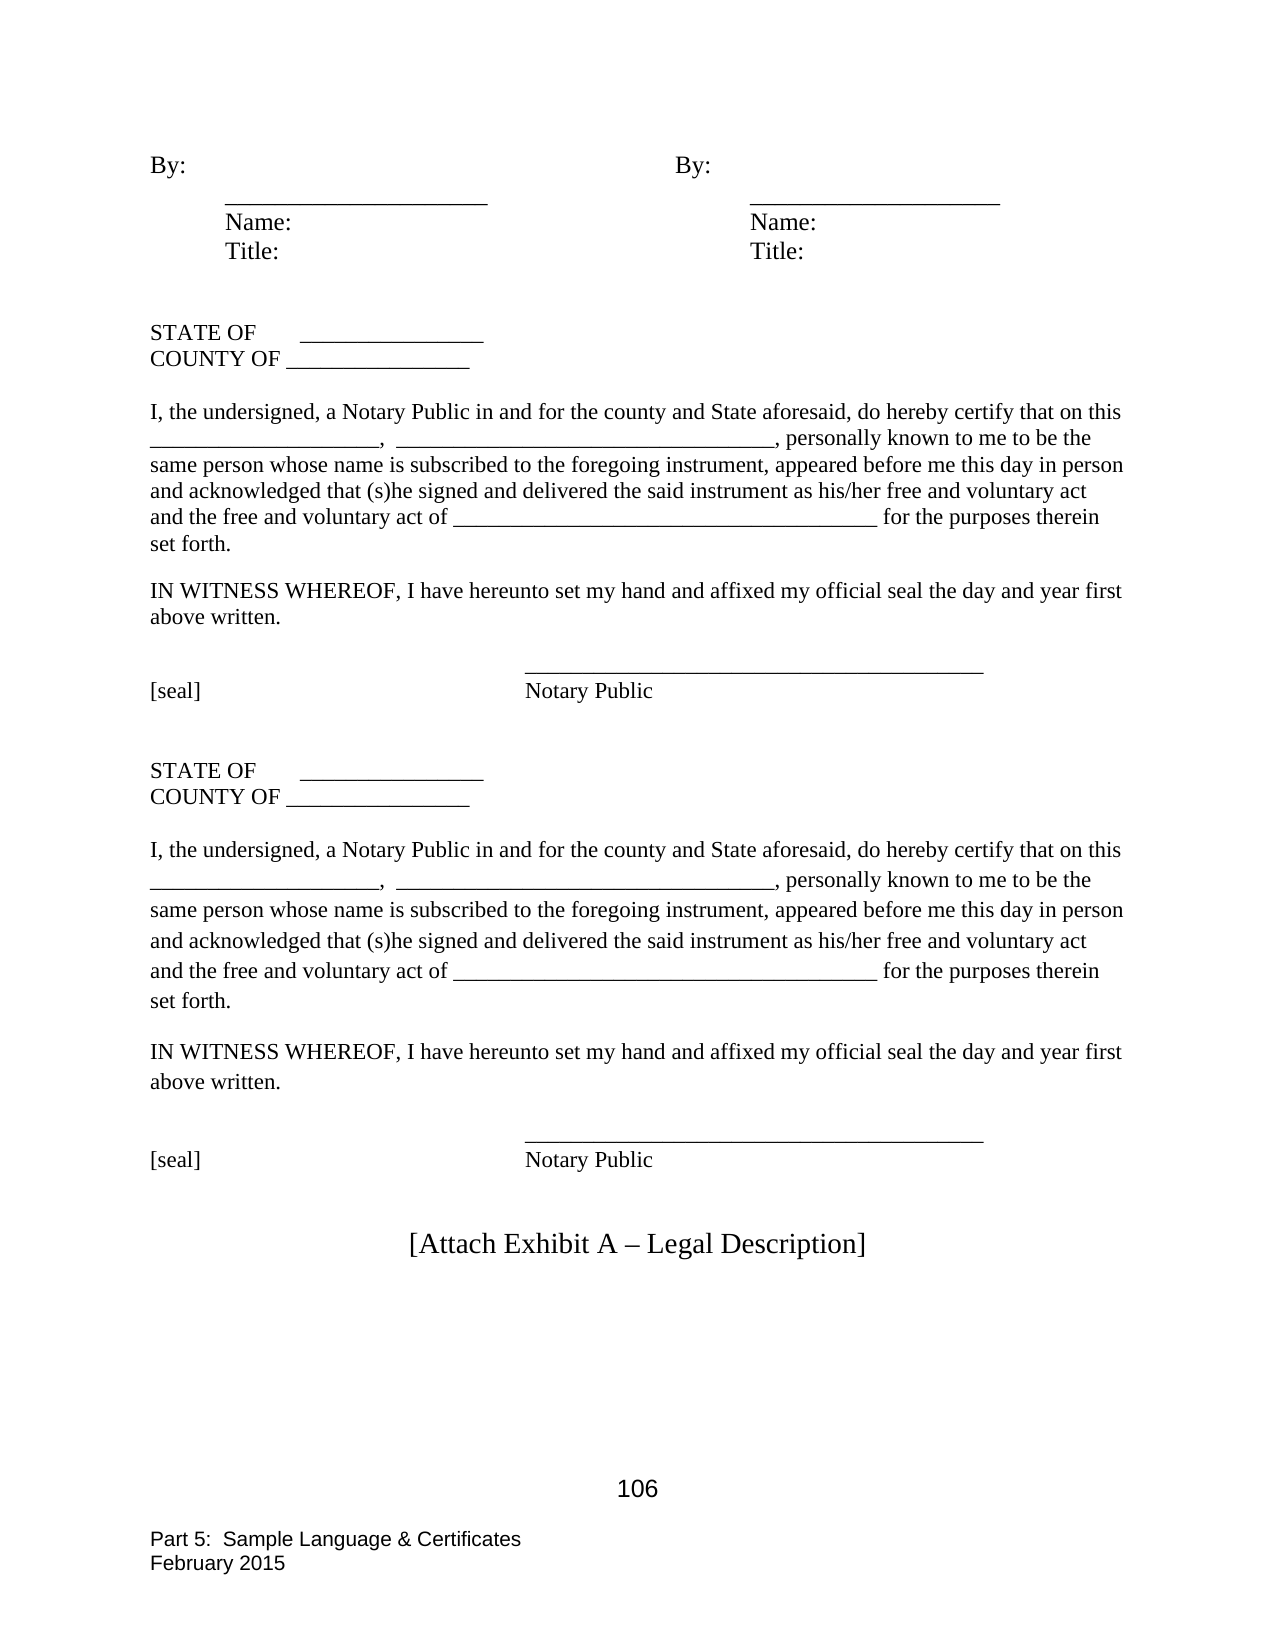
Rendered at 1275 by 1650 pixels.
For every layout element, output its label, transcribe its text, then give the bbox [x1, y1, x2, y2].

text STATE OF ________________ [150, 757, 1125, 783]
text Title: Title: [150, 236, 1125, 265]
text ________________________________________ [150, 1119, 1125, 1146]
text I, the undersigned, a Notary Public in and for the county and State aforesaid, do hereby certify that on this ____________________, _________________________________, personally known to me to be the same person whose name is subscribed to the foregoing instrument, appeared before me this day in person and acknowledged that (s)he signed and delivered the said instrument as his/her free and voluntary act and the free and voluntary act of _____________________________________ for the purposes therein set forth. [150, 398, 1125, 556]
text [seal] Notary Public [150, 1146, 1125, 1172]
text ________________________________________ [150, 650, 1125, 677]
text COUNTY OF ________________ [150, 345, 1125, 372]
text COUNTY OF ________________ [150, 783, 1125, 810]
text STATE OF ________________ [150, 319, 1125, 345]
text IN WITNESS WHEREOF, I have hereunto set my hand and affixed my official seal the day and year first above written. [150, 1038, 1125, 1095]
text IN WITNESS WHEREOF, I have hereunto set my hand and affixed my official seal the day and year first above written. [150, 577, 1125, 629]
text I, the undersigned, a Notary Public in and for the county and State aforesaid, do hereby certify that on this ____________________, _________________________________, personally known to me to be the same person whose name is subscribed to the foregoing instrument, appeared before me this day in person and acknowledged that (s)he signed and delivered the said instrument as his/her free and voluntary act and the free and voluntary act of _____________________________________ for the purposes therein set forth. [150, 836, 1125, 1013]
text [seal] Notary Public [150, 677, 1125, 703]
text By: By: _____________________ ____________________ Name: Name: [150, 150, 1125, 236]
text [Attach Exhibit A – Legal Description] [150, 1226, 1125, 1259]
